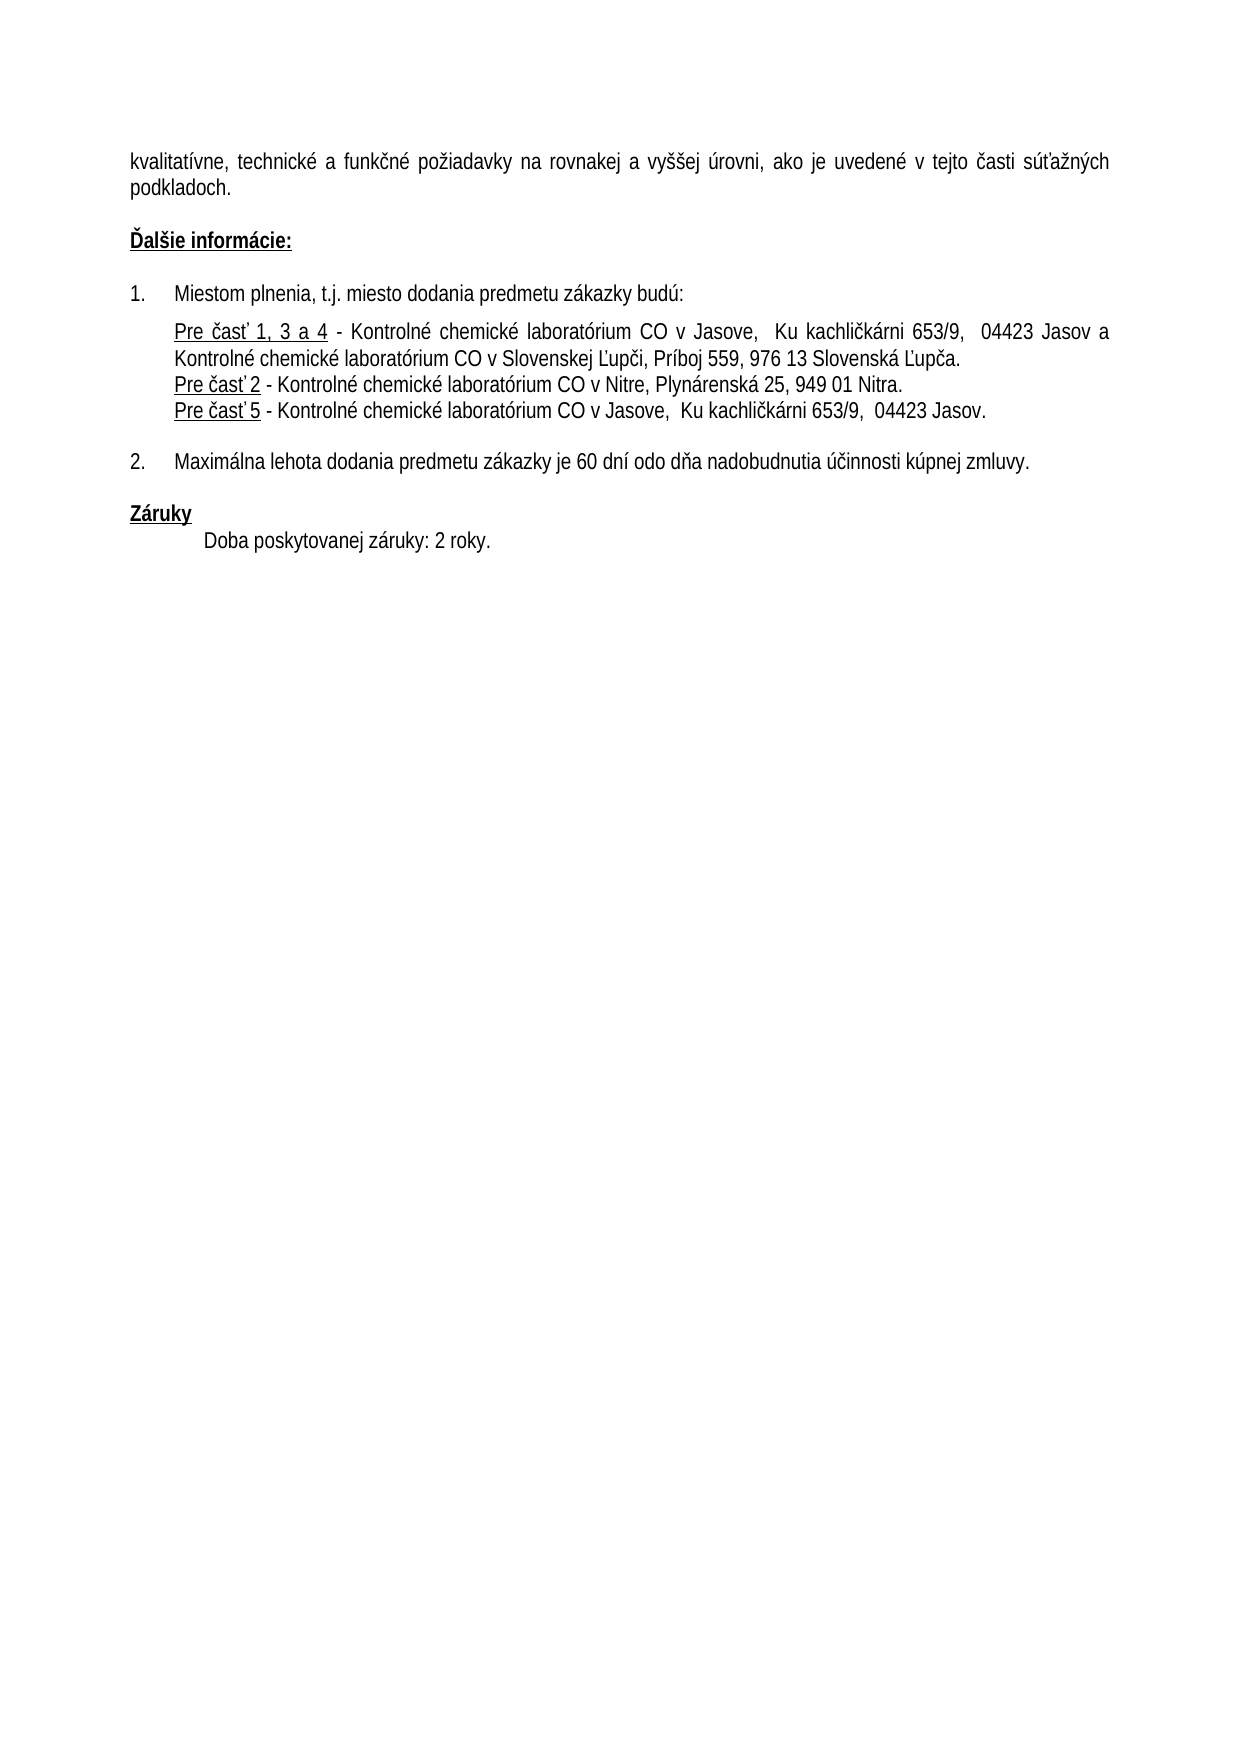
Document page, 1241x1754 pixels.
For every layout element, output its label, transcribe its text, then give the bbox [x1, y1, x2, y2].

text Doba poskytovanej záruky: 2 roky. [130, 527, 1110, 553]
text Pre časť 1, 3 a 4 - Kontrolné chemické laboratórium CO v Jasove, Ku kachličkárni 653/9, 04423 Jasov a Kontrolné chemické laboratórium CO v Slovenskej Ľupči, Príboj 559, 976 13 Slovenská Ľupča. [174, 318, 1110, 371]
text Pre časť 5 - Kontrolné chemické laboratórium CO v Jasove, Ku kachličkárni 653/9, 04423 Jasov. [174, 397, 1110, 424]
text Pre časť 2 - Kontrolné chemické laboratórium CO v Nitre, Plynárenská 25, 949 01 Nitra. [174, 371, 1110, 397]
text Záruky [130, 500, 1110, 527]
list Maximálna lehota dodania predmetu zákazky je 60 dní odo dňa nadobudnutia účinnosti kúpnej zmluvy. [130, 448, 1110, 474]
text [130, 148, 1110, 200]
list Miestom plnenia, t.j. miesto dodania predmetu zákazky budú: [130, 279, 1110, 306]
text Ďalšie informácie: [130, 227, 1110, 253]
